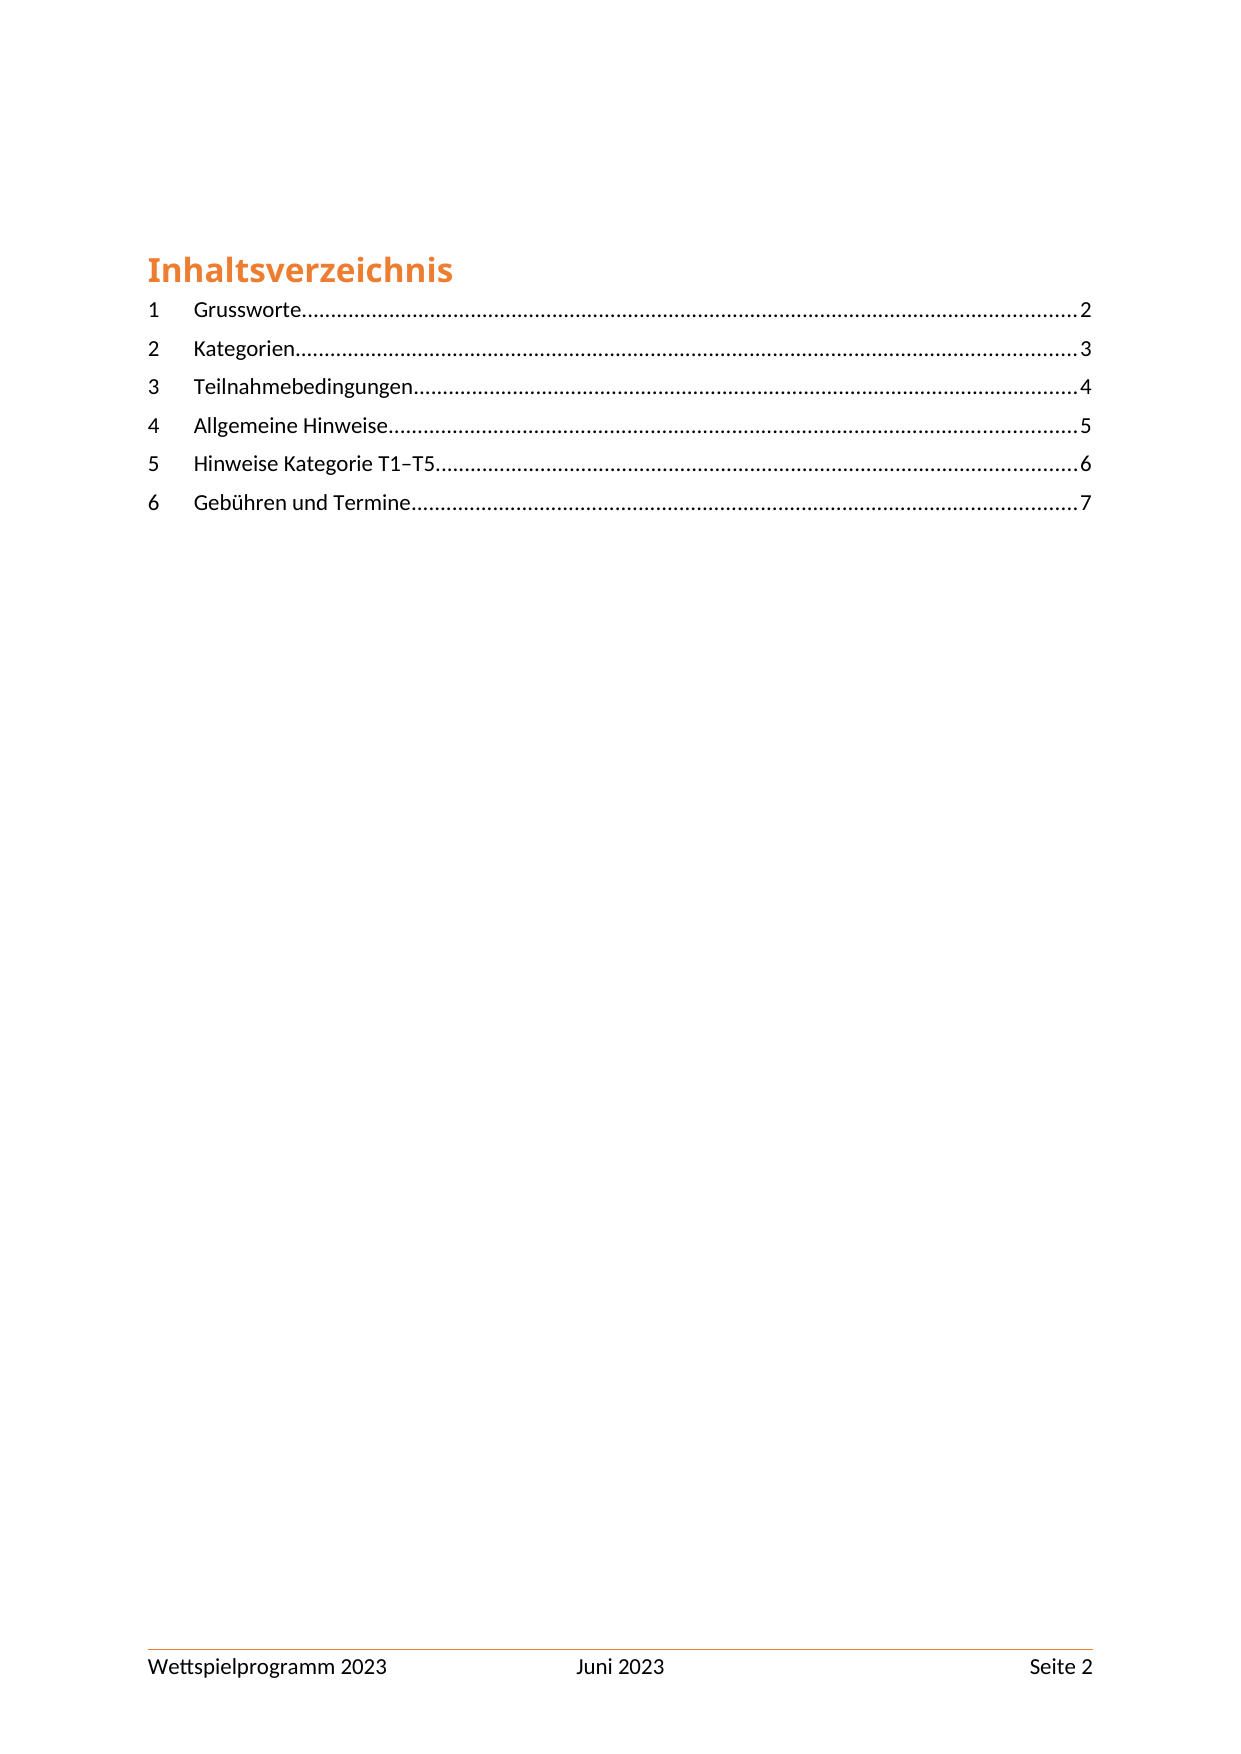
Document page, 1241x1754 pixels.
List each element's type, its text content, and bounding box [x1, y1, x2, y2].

text 6 Gebühren und Termine 7 [148, 488, 1093, 516]
text 4 Allgemeine Hinweise 5 [148, 411, 1093, 439]
text 1 Grussworte 2 [148, 295, 1093, 323]
text Inhaltsverzeichnis [148, 246, 1093, 292]
text 5 Hinweise Kategorie T1–T5 6 [148, 449, 1093, 477]
text 2 Kategorien 3 [148, 334, 1093, 362]
text 3 Teilnahmebedingungen 4 [148, 372, 1093, 400]
